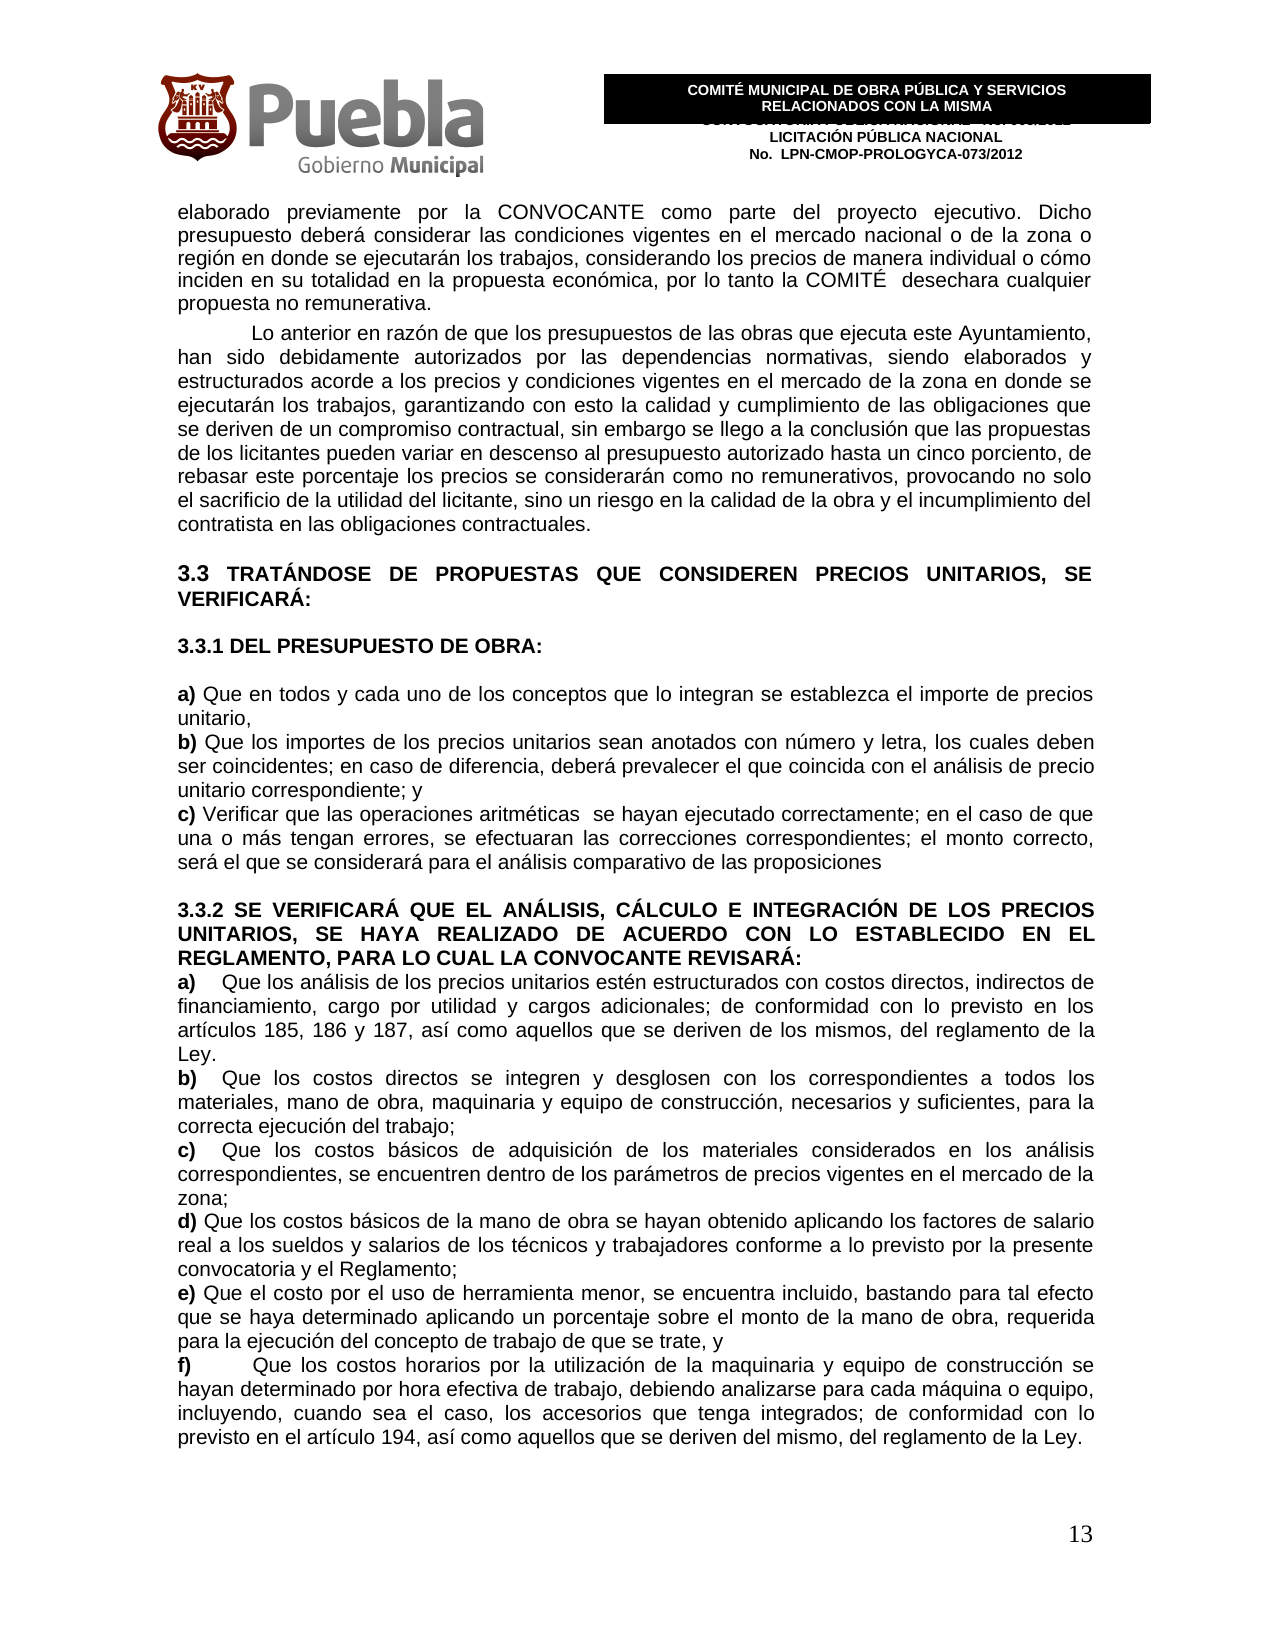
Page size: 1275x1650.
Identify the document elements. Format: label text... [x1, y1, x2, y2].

text a) Que en todos y cada uno de los conceptos que lo integran se establezca el importe de precios unitario, [177, 682, 1096, 730]
list Que los costos horarios por la utilización de la maquinaria y equipo de construcción se hayan determinado por hora efectiva de trabajo, debiendo analizarse para cada máquina o equipo, incluyendo, cuando sea el caso, los accesorios que tenga integrados; de conformidad con lo previsto en el artículo 194, así como aquellos que se deriven del mismo, del reglamento de la Ley. [177, 1353, 1096, 1449]
text 3.3 TRATÁNDOSE DE PROPUESTAS QUE CONSIDEREN PRECIOS UNITARIOS, SE VERIFICARÁ: [177, 560, 1093, 610]
text 3.3.2 SE VERIFICARÁ QUE EL ANÁLISIS, CÁLCULO E INTEGRACIÓN DE LOS PRECIOS UNITARIOS, SE HAYA REALIZADO DE ACUERDO CON LO ESTABLECIDO EN EL REGLAMENTO, PARA LO CUAL LA CONVOCANTE REVISARÁ: [177, 898, 1096, 970]
list Que los costos directos se integren y desglosen con los correspondientes a todos los materiales, mano de obra, maquinaria y equipo de construcción, necesarios y suficientes, para la correcta ejecución del trabajo; [177, 1066, 1096, 1137]
text Lo anterior en razón de que los presupuestos de las obras que ejecuta este Ayuntamiento, han sido debidamente autorizados por las dependencias normativas, siendo elaborados y estructurados acorde a los precios y condiciones vigentes en el mercado de la zona en donde se ejecutarán los trabajos, garantizando con esto la calidad y cumplimiento de las obligaciones que se deriven de un compromiso contractual, sin embargo se llego a la conclusión que las propuestas de los licitantes pueden variar en descenso al presupuesto autorizado hasta un cinco porciento, de rebasar este porcentaje los precios se considerarán como no remunerativos, provocando no solo el sacrificio de la utilidad del licitante, sino un riesgo en la calidad de la obra y el incumplimiento del contratista en las obligaciones contractuales. [177, 321, 1093, 536]
text d) Que los costos básicos de la mano de obra se hayan obtenido aplicando los factores de salario real a los sueldos y salarios de los técnicos y trabajadores conforme a lo previsto por la presente convocatoria y el Reglamento; [177, 1209, 1096, 1281]
list Que los análisis de los precios unitarios estén estructurados con costos directos, indirectos de financiamiento, cargo por utilidad y cargos adicionales; de conformidad con lo previsto en los artículos 185, 186 y 187, así como aquellos que se deriven de los mismos, del reglamento de la Ley. [177, 970, 1096, 1066]
text e) Que el costo por el uso de herramienta menor, se encuentra incluido, bastando para tal efecto que se haya determinado aplicando un porcentaje sobre el monto de la mano de obra, requerida para la ejecución del concepto de trabajo de que se trate, y [177, 1281, 1096, 1353]
text 3.3.1 DEL PRESUPUESTO DE OBRA: [177, 634, 1176, 658]
picture [158, 73, 484, 177]
text c) Verificar que las operaciones aritméticas se hayan ejecutado correctamente; en el caso de que una o más tengan errores, se efectuaran las correcciones correspondientes; el monto correcto, será el que se considerará para el análisis comparativo de las proposiciones [177, 802, 1096, 874]
text b) Que los importes de los precios unitarios sean anotados con número y letra, los cuales deben ser coincidentes; en caso de diferencia, deberá prevalecer el que coincida con el análisis de precio unitario correspondiente; y [177, 730, 1096, 802]
list Que los costos básicos de adquisición de los materiales considerados en los análisis correspondientes, se encuentren dentro de los parámetros de precios vigentes en el mercado de la zona; [177, 1137, 1096, 1209]
